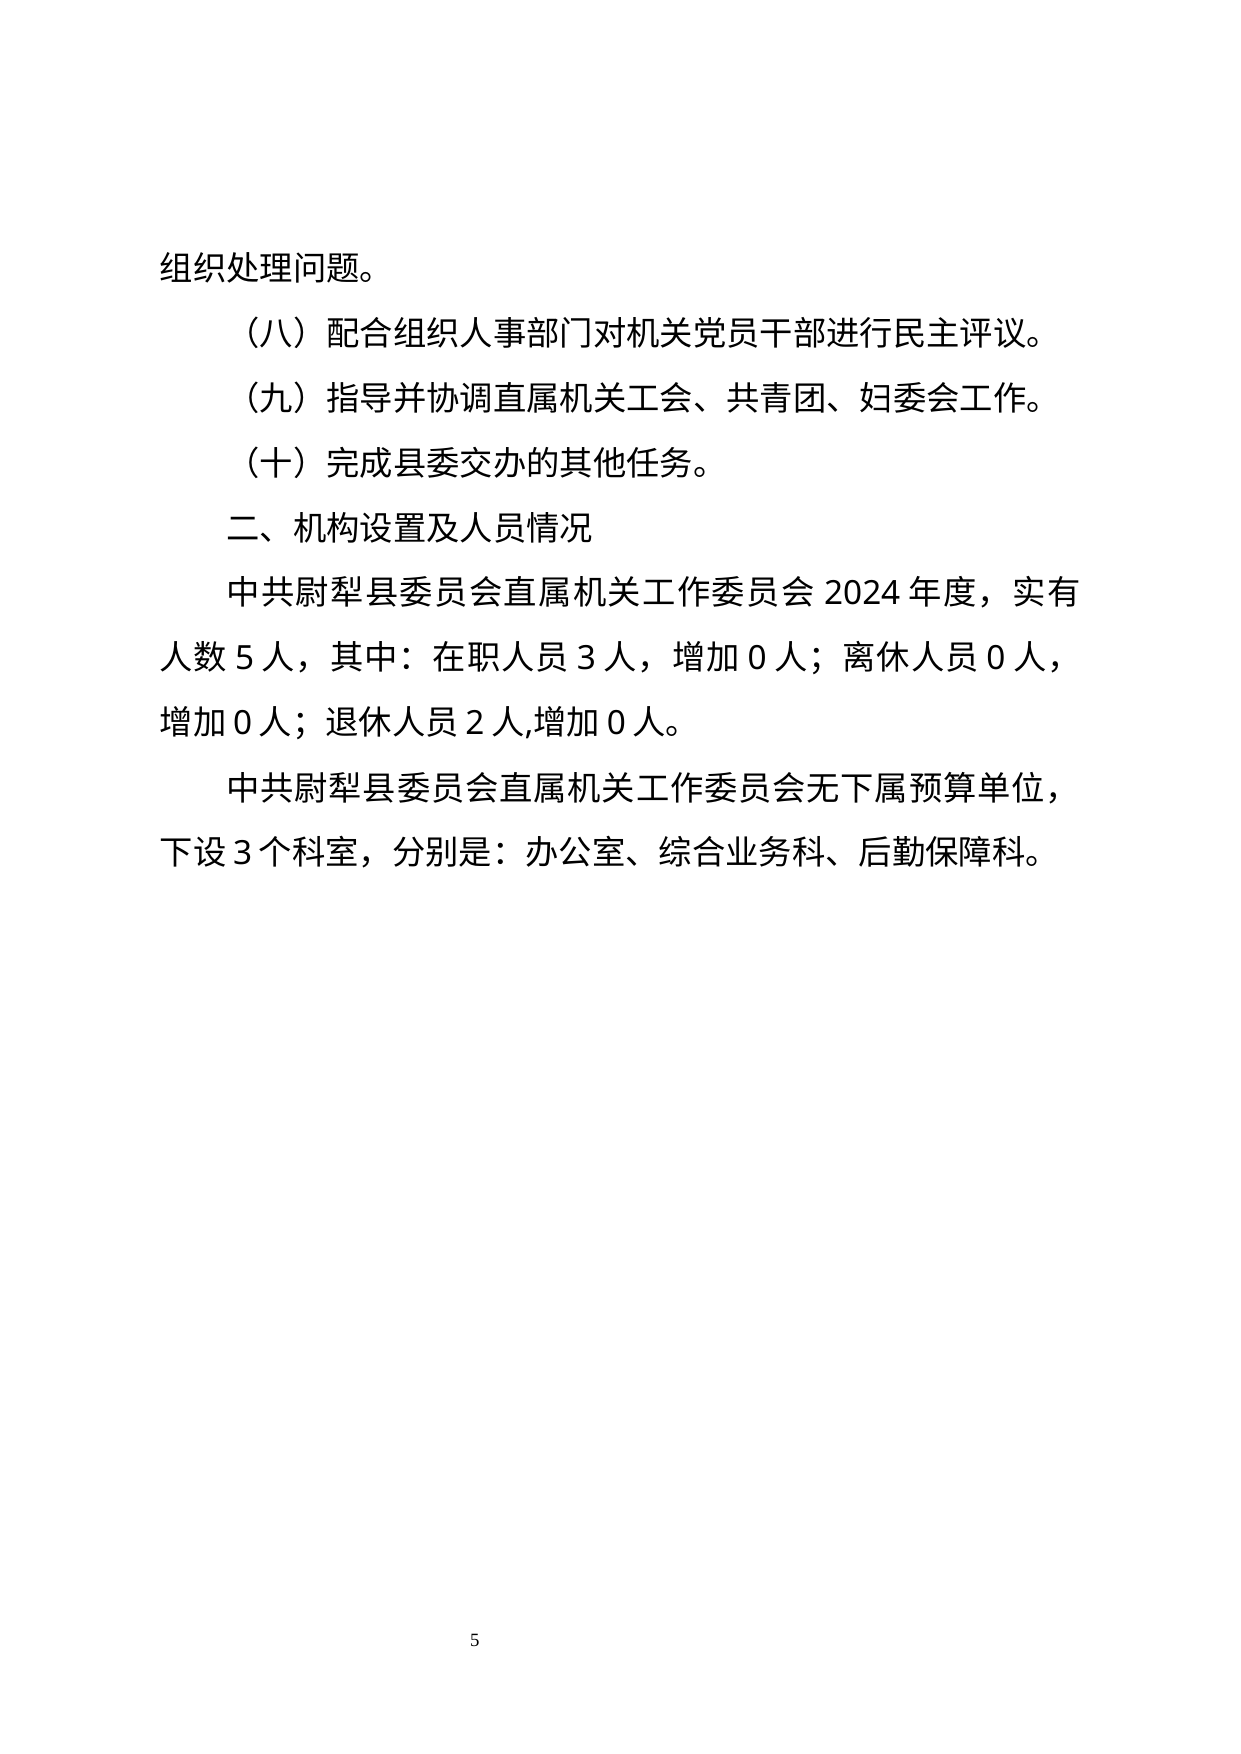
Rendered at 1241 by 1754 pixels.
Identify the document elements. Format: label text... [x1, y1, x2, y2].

text 二、机构设置及人员情况 [159, 493, 1081, 558]
text （九）指导并协调直属机关工会、共青团、妇委会工作。 [159, 363, 1081, 428]
text 中共尉犁县委员会直属机关工作委员会2024年度，实有人数5人，其中：在职人员3人，增加0人；离休人员0人，增加0人；退休人员2人,增加0人。 [159, 558, 1081, 753]
text （八）配合组织人事部门对机关党员干部进行民主评议。 [159, 298, 1081, 363]
text 中共尉犁县委员会直属机关工作委员会无下属预算单位，下设3个科室，分别是：办公室、综合业务科、后勤保障科。 [159, 753, 1081, 883]
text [159, 233, 1081, 298]
text （十）完成县委交办的其他任务。 [159, 428, 1081, 493]
